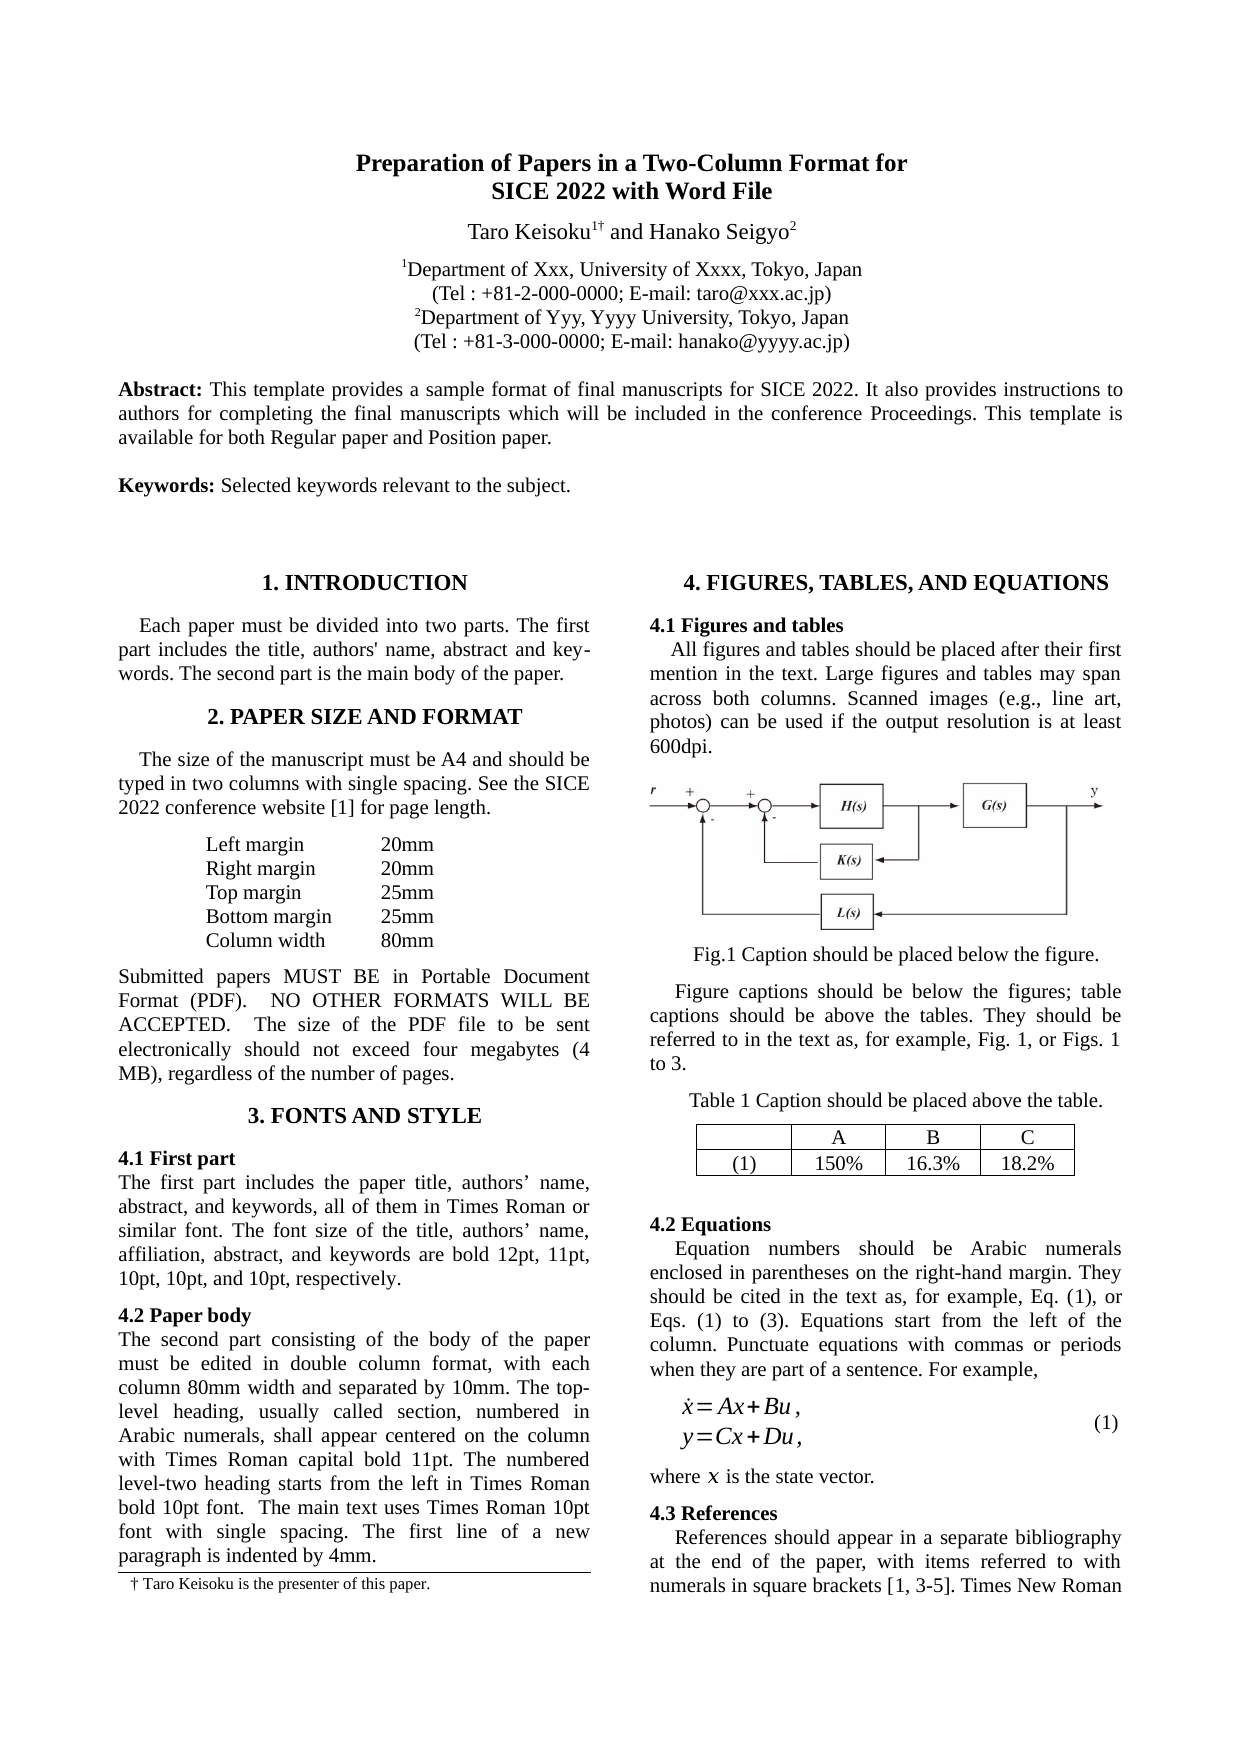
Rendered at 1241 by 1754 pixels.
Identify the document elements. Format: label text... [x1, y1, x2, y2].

text Figure captions should be below the figures; table captions should be above the tables. They should be referred to in the text as, for example, Fig. 1, or Figs. 1 to 3. [649, 979, 1122, 1075]
table_header C [981, 1125, 1074, 1149]
table_header B [886, 1125, 980, 1149]
table_cell 18.2% [981, 1150, 1074, 1174]
text 4.1 Figures and tables [649, 613, 1122, 637]
table_header A [792, 1125, 885, 1149]
text Left margin 20mm [118, 831, 591, 856]
table_cell 16.3% [886, 1150, 980, 1174]
text The size of the manuscript must be A4 and should be typed in two columns with single spacing. See the SICE 2022 conference website [1] for page length. [118, 747, 591, 819]
text where 𝑥 is the state vector. [649, 1463, 1122, 1488]
text Fig.1 Caption should be placed below the figure. [649, 942, 1122, 966]
table_cell 150% [792, 1150, 885, 1174]
text 4.2 Paper body [118, 1303, 591, 1327]
table_header [697, 1125, 791, 1149]
text The first part includes the paper title, authors’ name, abstract, and keywords, all of them in Times Roman or similar font. The font size of the title, authors’ name, affiliation, abstract, and keywords are bold 12pt, 11pt, 10pt, 10pt, and 10pt, respectively. [118, 1170, 591, 1290]
text Submitted papers MUST BE in Portable Document Format (PDF). NO OTHER FORMATS WILL BE ACCEPTED. The size of the PDF file to be sent electronically should not exceed four megabytes (4 MB), regardless of the number of pages. [118, 964, 591, 1084]
text 4.1 First part [118, 1146, 591, 1170]
text Bottom margin 25mm [118, 904, 591, 928]
text The second part consisting of the body of the paper must be edited in double column format, with each column 80mm width and separated by 10mm. The top-level heading, usually called section, numbered in Arabic numerals, shall appear centered on the column with Times Roman capital bold 11pt. The numbered level-two heading starts from the left in Times Roman bold 10pt font. The main text uses Times Roman 10pt font with single spacing. The first line of a new paragraph is indented by 4mm. [118, 1327, 591, 1567]
text Top margin 25mm [118, 879, 591, 904]
text Each paper must be divided into two parts. The first part includes the title, authors' name, abstract and keywords. The second part is the main body of the paper. [118, 613, 591, 685]
table_cell (1) [697, 1150, 791, 1174]
picture [649, 781, 1104, 930]
text (1) [679, 1393, 1122, 1450]
text Right margin 20mm [118, 856, 591, 879]
text 4. Figures, tables, and equations [649, 148, 1122, 596]
text Column width 80mm [118, 928, 591, 952]
text All figures and tables should be placed after their first mention in the text. Large figures and tables may span across both columns. Scanned images (e.g., line art, photos) can be used if the output resolution is at least 600dpi. [649, 637, 1122, 758]
text Table 1 Caption should be placed above the table. [649, 1088, 1122, 1112]
